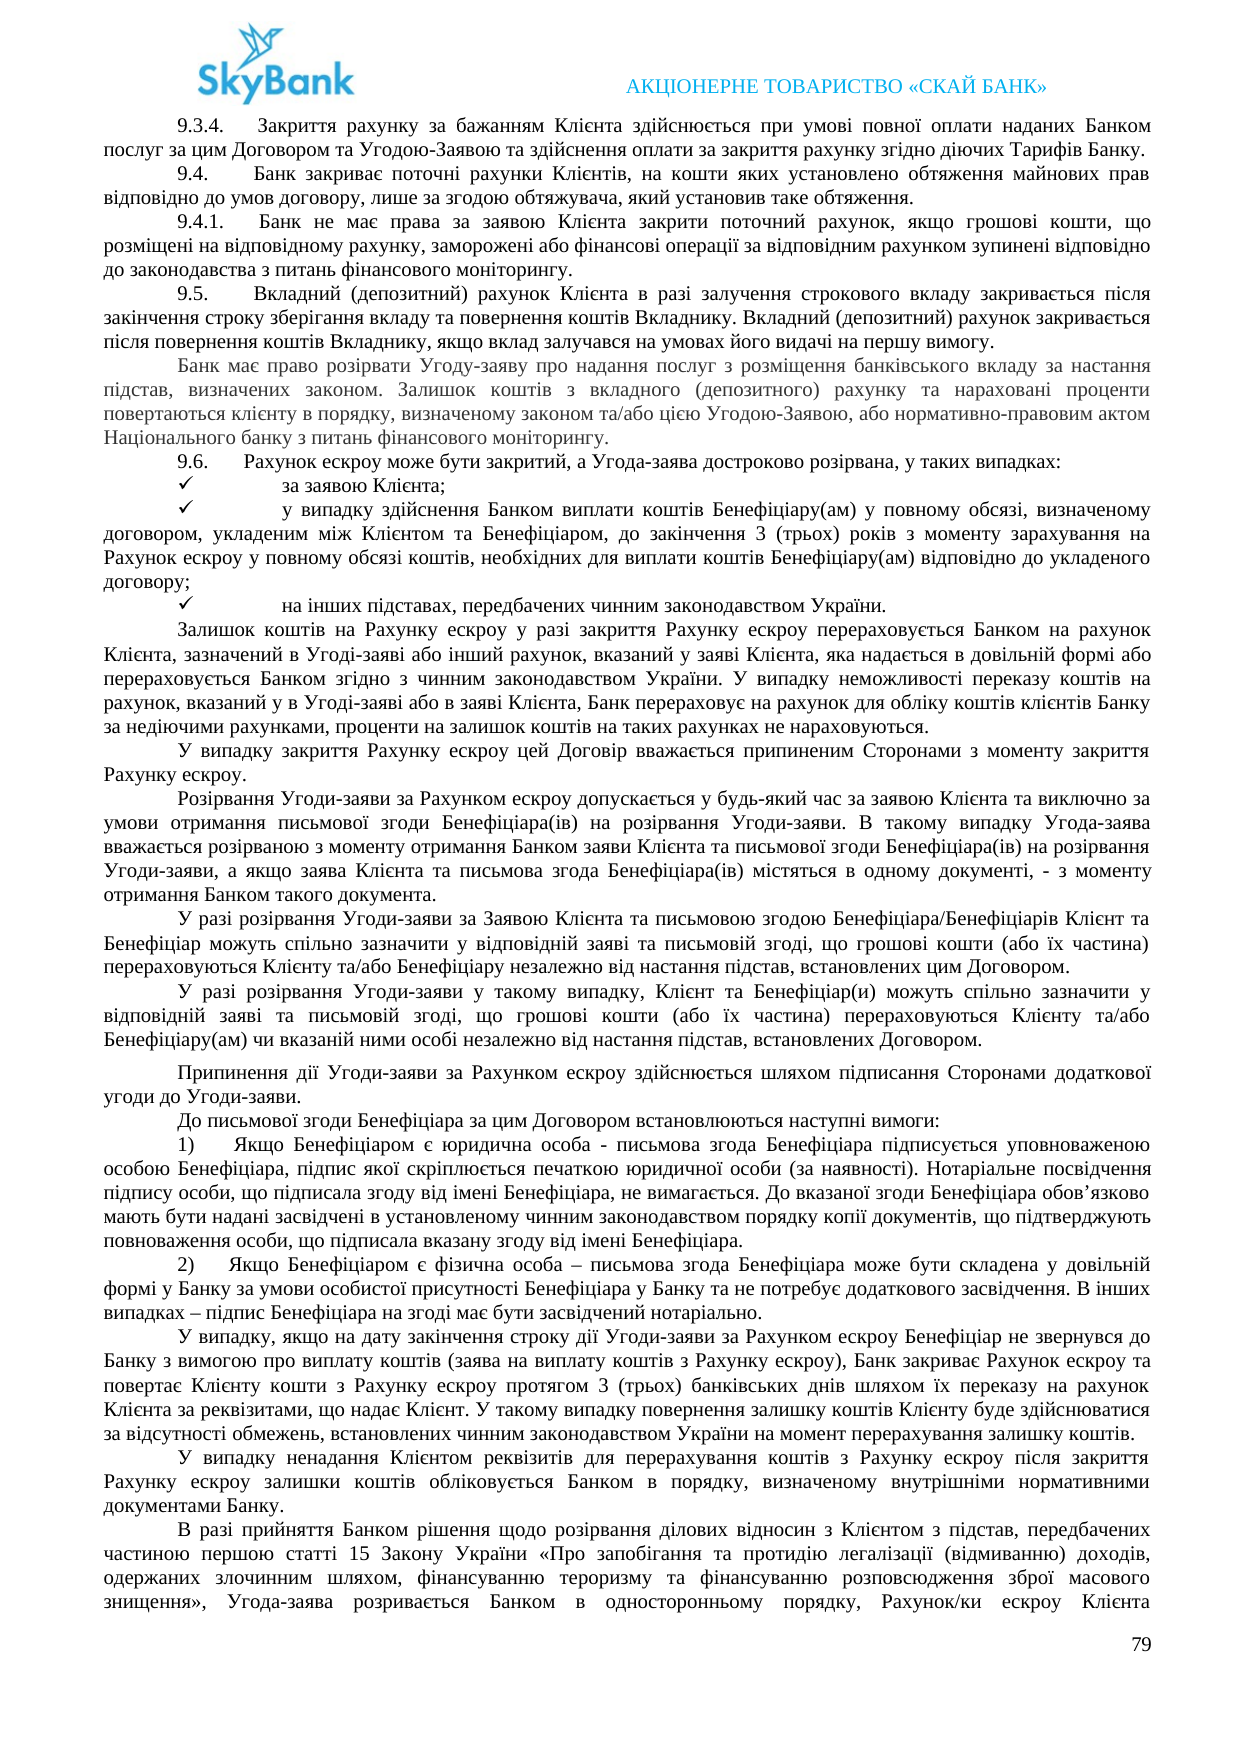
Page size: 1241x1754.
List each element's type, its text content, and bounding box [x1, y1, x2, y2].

text У разі розірвання Угоди-заяви за Заявою Клієнта та письмовою згодою Бенефіціара/Бенефіціарів Клієнт та Бенефіціар можуть спільно зазначити у відповідній заяві та письмовій згоді, що грошові кошти (або їх частина) перераховуються Клієнту та/або Бенефіціару незалежно від настання підстав, встановлених цим Договором. [103, 906, 1151, 978]
text У випадку ненадання Клієнтом реквізитів для перерахування коштів з Рахунку ескроу після закриття Рахунку ескроу залишки коштів обліковується Банком в порядку, визначеному внутрішніми нормативними документами Банку. [103, 1445, 1151, 1517]
text У випадку закриття Рахунку ескроу цей Договір вважається припиненим Сторонами з моменту закриття Рахунку ескроу. [103, 738, 1150, 786]
list Банк не має права за заявою Клієнта закрити поточний рахунок, якщо грошові кошти, що розміщені на відповідному рахунку, заморожені або фінансові операції за відповідним рахунком зупинені відповідно до законодавства з питань фінансового моніторингу. [103, 209, 1152, 281]
picture [197, 21, 357, 106]
picture [807, 82, 814, 91]
text У випадку, якщо на дату закінчення строку дії Угоди-заяви за Рахунком ескроу Бенефіціар не звернувся до Банку з вимогою про виплату коштів (заява на виплату коштів з Рахунку ескроу), Банк закриває Рахунок ескроу та повертає Клієнту кошти з Рахунку ескроу протягом 3 (трьох) банківських днів шляхом їх переказу на рахунок Клієнта за реквізитами, що надає Клієнт. У такому випадку повернення залишку коштів Клієнту буде здійснюватися за відсутності обмежень, встановлених чинним законодавством України на момент перерахування залишку коштів. [103, 1324, 1152, 1445]
text Банк має право розірвати Угоду-заяву про надання послуг з розміщення банківського вкладу за настання підстав, визначених законом. Залишок коштів з вкладного (депозитного) рахунку та нараховані проценти повертаються клієнту в порядку, визначеному законом та/або цією Угодою-Заявою, або нормативно-правовим актом Національного банку з питань фінансового моніторингу. [103, 353, 1152, 449]
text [103, 1517, 1152, 1613]
list Банк закриває поточні рахунки Клієнтів, на кошти яких установлено обтяження майнових прав відповідно до умов договору, лише за згодою обтяжувача, який установив таке обтяження. [103, 161, 1151, 209]
list на інших підставах, передбачених чинним законодавством України. [103, 593, 1196, 617]
picture [627, 82, 634, 91]
list Якщо Бенефіціаром є фізична особа – письмова згода Бенефіціара може бути складена у довільній формі у Банку за умови особистої присутності Бенефіціара у Банку та не потребує додаткового засвідчення. В інших випадках – підпис Бенефіціара на згоді має бути засвідчений нотаріально. [103, 1252, 1151, 1324]
list Вкладний (депозитний) рахунок Клієнта в разі залучення строкового вкладу закривається після закінчення строку зберігання вкладу та повернення коштів Вкладнику. Вкладний (депозитний) рахунок закривається після повернення коштів Вкладнику, якщо вклад залучався на умовах його видачі на першу вимогу. [103, 281, 1152, 353]
text Припинення дії Угоди-заяви за Рахунком ескроу здійснюється шляхом підписання Сторонами додаткової угоди до Угоди-заяви. [103, 1060, 1151, 1108]
list Якщо Бенефіціаром є юридична особа - письмова згода Бенефіціара підписується уповноваженою особою Бенефіціара, підпис якої скріплюється печаткою юридичної особи (за наявності). Нотаріальне посвідчення підпису особи, що підписала згоду від імені Бенефіціара, не вимагається. До вказаної згоди Бенефіціара обов’язково мають бути надані засвідчені в установленому чинним законодавством порядку копії документів, що підтверджують повноваження особи, що підписала вказану згоду від імені Бенефіціара. [103, 1132, 1152, 1252]
text Залишок коштів на Рахунку ескроу у разі закриття Рахунку ескроу перераховується Банком на рахунок Клієнта, зазначений в Угоді-заяві або інший рахунок, вказаний у заяві Клієнта, яка надається в довільній формі або перераховується Банком згідно з чинним законодавством України. У випадку неможливості переказу коштів на рахунок, вказаний у в Угоді-заяві або в заяві Клієнта, Банк перераховує на рахунок для обліку коштів клієнтів Банку за недіючими рахунками, проценти на залишок коштів на таких рахунках не нараховуються. [103, 617, 1152, 738]
list Закриття рахунку за бажанням Клієнта здійснюється при умові повної оплати наданих Банком послуг за цим Договором та Угодою-Заявою та здійснення оплати за закриття рахунку згідно діючих Тарифів Банку. [103, 112, 1151, 161]
text До письмової згоди Бенефіціара за цим Договором встановлюються наступні вимоги: [103, 1108, 1196, 1132]
list у випадку здійснення Банком виплати коштів Бенефіціару(ам) у повному обсязі, визначеному договором, укладеним між Клієнтом та Бенефіціаром, до закінчення 3 (трьох) років з моменту зарахування на Рахунок ескроу у повному обсязі коштів, необхідних для виплати коштів Бенефіціару(ам) відповідно до укладеного договору; [103, 497, 1152, 593]
text У разі розірвання Угоди-заяви у такому випадку, Клієнт та Бенефіціар(и) можуть спільно зазначити у відповідній заяві та письмовій згоді, що грошові кошти (або їх частина) перераховуються Клієнту та/або Бенефіціару(ам) чи вказаній ними особі незалежно від настання підстав, встановлених Договором. [103, 978, 1151, 1051]
list Рахунок ескроу може бути закритий, а Угода-заява достроково розірвана, у таких випадках: [103, 449, 1196, 473]
text Розірвання Угоди-заяви за Рахунком ескроу допускається у будь-який час за заявою Клієнта та виключно за умови отримання письмової згоди Бенефіціара(ів) на розірвання Угоди-заяви. В такому випадку Угода-заява вважається розірваною з моменту отримання Банком заяви Клієнта та письмової згоди Бенефіціара(ів) на розірвання Угоди-заяви, а якщо заява Клієнта та письмова згода Бенефіціара(ів) містяться в одному документі, - з моменту отримання Банком такого документа. [103, 786, 1152, 906]
list за заявою Клієнта; [103, 473, 1196, 497]
